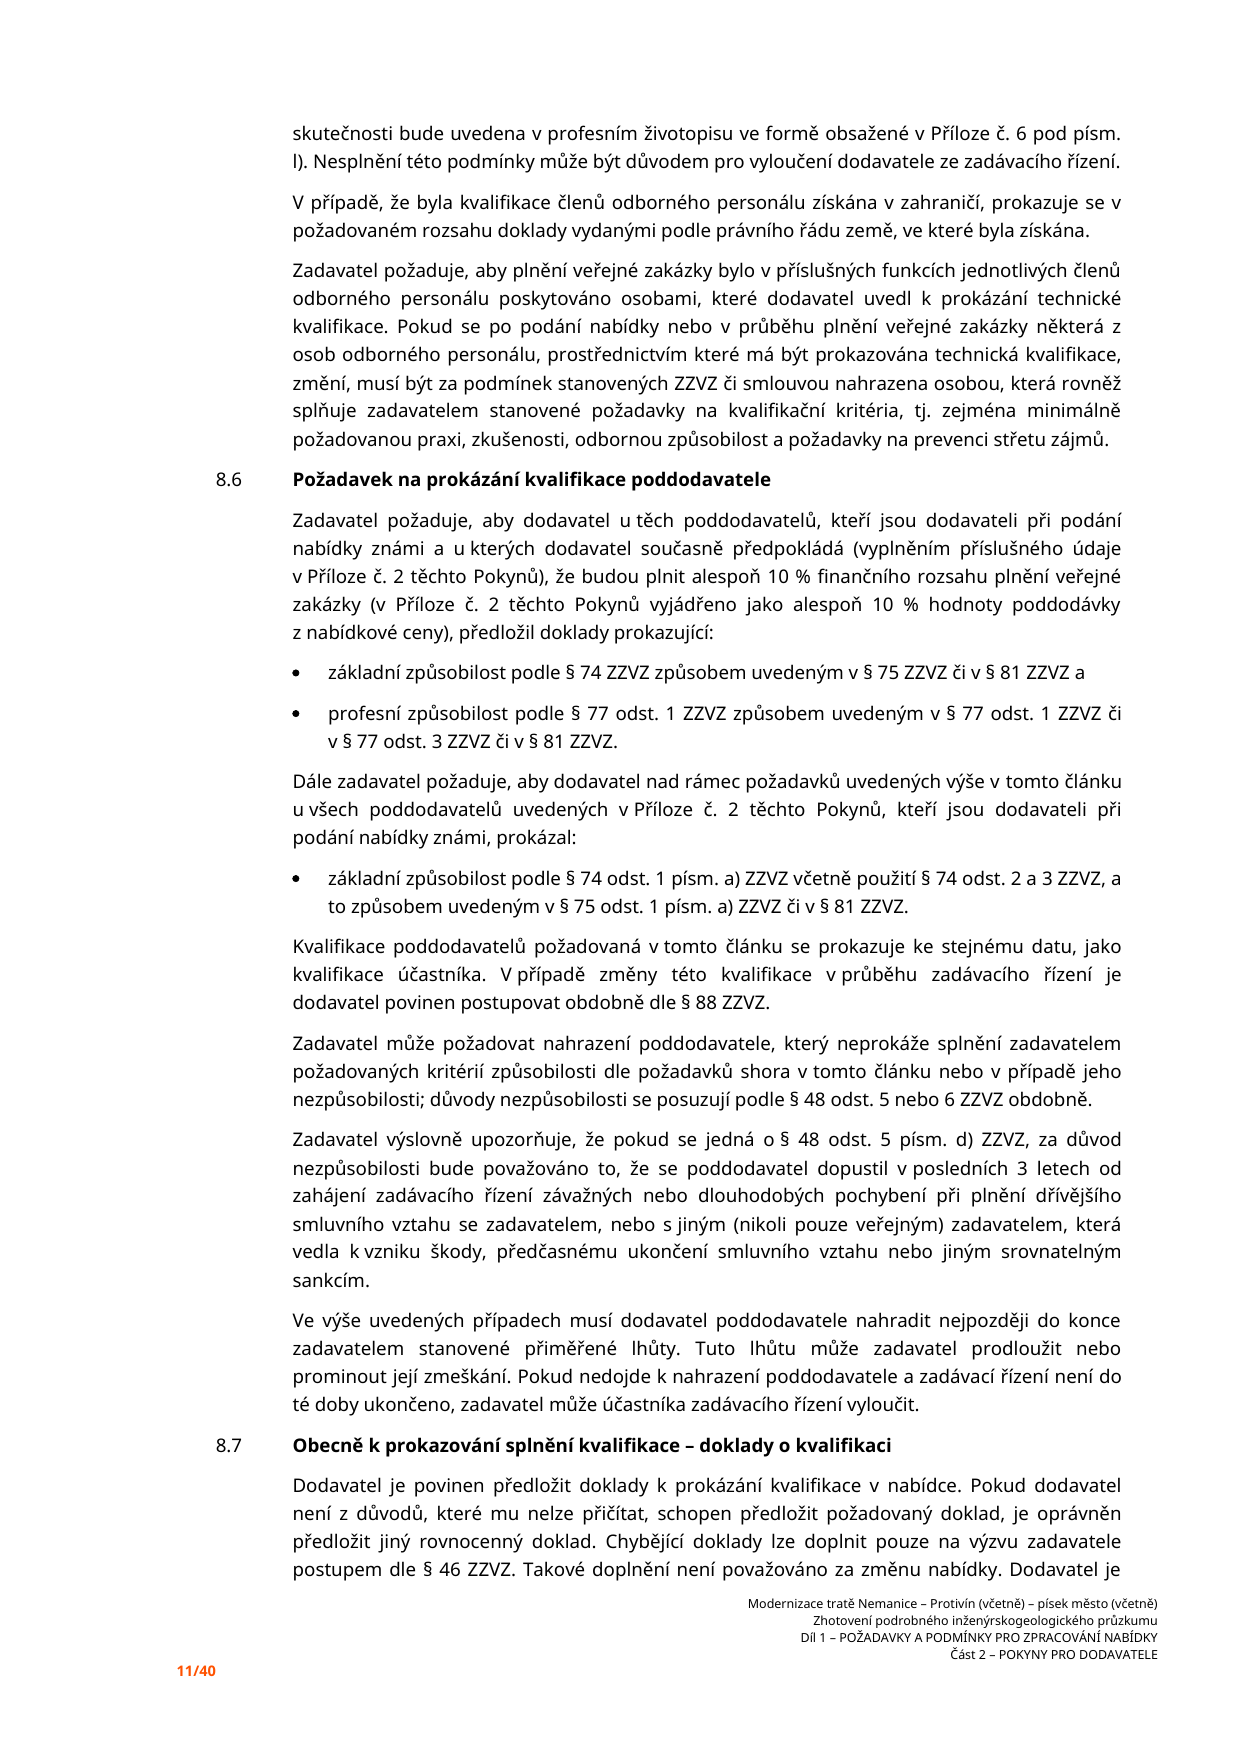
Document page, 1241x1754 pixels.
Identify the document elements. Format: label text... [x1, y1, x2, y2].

text Zadavatel požaduje, aby plnění veřejné zakázky bylo v příslušných funkcích jednotlivých členů odborného personálu poskytováno osobami, které dodavatel uvedl k prokázání technické kvalifikace. Pokud se po podání nabídky nebo v průběhu plnění veřejné zakázky některá z osob odborného personálu, prostřednictvím které má být prokazována technická kvalifikace, změní, musí být za podmínek stanovených ZZVZ či smlouvou nahrazena osobou, která rovněž splňuje zadavatelem stanovené požadavky na kvalifikační kritéria, tj. zejména minimálně požadovanou praxi, zkušenosti, odbornou způsobilost a požadavky na prevenci střetu zájmů. [292, 258, 1122, 451]
text Kvalifikace poddodavatelů požadovaná v tomto článku se prokazuje ke stejnému datu, jako kvalifikace účastníka. V případě změny této kvalifikace v průběhu zadávacího řízení je dodavatel povinen postupovat obdobně dle § 88 ZZVZ. [292, 934, 1122, 1015]
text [292, 1472, 1122, 1582]
text základní způsobilost podle § 74 ZZVZ způsobem uvedeným v § 75 ZZVZ či v § 81 ZZVZ a [292, 659, 1122, 685]
text Obecně k prokazování splnění kvalifikace – doklady o kvalifikaci [216, 1432, 1122, 1457]
text Ve výše uvedených případech musí dodavatel poddodavatele nahradit nejpozději do konce zadavatelem stanovené přiměřené lhůty. Tuto lhůtu může zadavatel prodloužit nebo prominout její zmeškání. Pokud nedojde k nahrazení poddodavatele a zadávací řízení není do té doby ukončeno, zadavatel může účastníka zadávacího řízení vyloučit. [292, 1307, 1122, 1417]
text Zadavatel může požadovat nahrazení poddodavatele, který neprokáže splnění zadavatelem požadovaných kritérií způsobilosti dle požadavků shora v tomto článku nebo v případě jeho nezpůsobilosti; důvody nezpůsobilosti se posuzují podle § 48 odst. 5 nebo 6 ZZVZ obdobně. [292, 1030, 1122, 1112]
text Požadavek na prokázání kvalifikace poddodavatele [216, 466, 1122, 492]
text V případě, že byla kvalifikace členů odborného personálu získána v zahraničí, prokazuje se v požadovaném rozsahu doklady vydanými podle právního řádu země, ve které byla získána. [292, 189, 1122, 243]
text Zadavatel požaduje, aby dodavatel u těch poddodavatelů, kteří jsou dodavateli při podání nabídky známi a u kterých dodavatel současně předpokládá (vyplněním příslušného údaje v Příloze č. 2 těchto Pokynů), že budou plnit alespoň 10 % finančního rozsahu plnění veřejné zakázky (v Příloze č. 2 těchto Pokynů vyjádřeno jako alespoň 10 % hodnoty poddodávky z nabídkové ceny), předložil doklady prokazující: [292, 507, 1122, 644]
text základní způsobilost podle § 74 odst. 1 písm. a) ZZVZ včetně použití § 74 odst. 2 a 3 ZZVZ, a to způsobem uvedeným v § 75 odst. 1 písm. a) ZZVZ či v § 81 ZZVZ. [292, 865, 1122, 919]
text profesní způsobilost podle § 77 odst. 1 ZZVZ způsobem uvedeným v § 77 odst. 1 ZZVZ či v § 77 odst. 3 ZZVZ či v § 81 ZZVZ. [292, 700, 1122, 753]
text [292, 121, 1122, 174]
text Zadavatel výslovně upozorňuje, že pokud se jedná o § 48 odst. 5 písm. d) ZZVZ, za důvod nezpůsobilosti bude považováno to, že se poddodavatel dopustil v posledních 3 letech od zahájení zadávacího řízení závažných nebo dlouhodobých pochybení při plnění dřívějšího smluvního vztahu se zadavatelem, nebo s jiným (nikoli pouze veřejným) zadavatelem, která vedla k vzniku škody, předčasnému ukončení smluvního vztahu nebo jiným srovnatelným sankcím. [292, 1127, 1122, 1292]
text Dále zadavatel požaduje, aby dodavatel nad rámec požadavků uvedených výše v tomto článku u všech poddodavatelů uvedených v Příloze č. 2 těchto Pokynů, kteří jsou dodavateli při podání nabídky známi, prokázal: [292, 768, 1122, 850]
